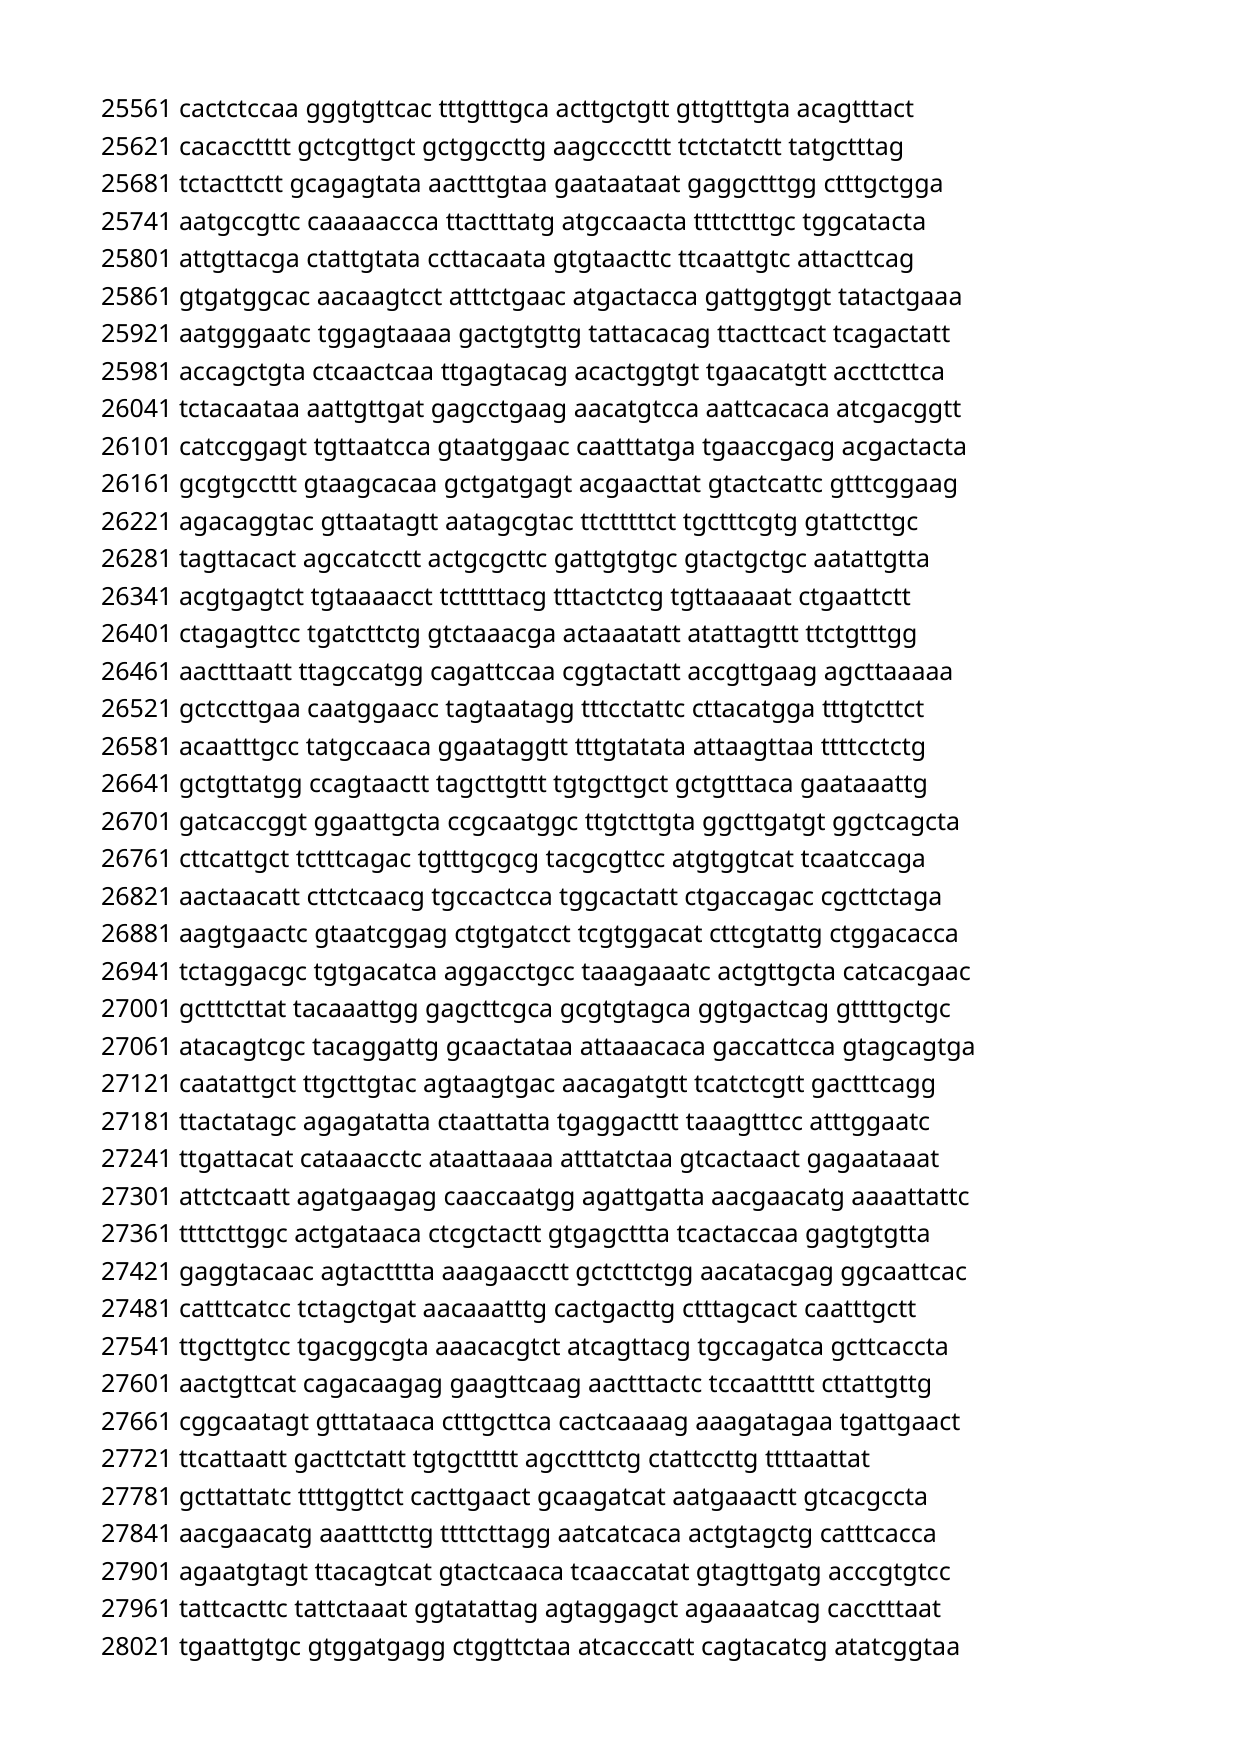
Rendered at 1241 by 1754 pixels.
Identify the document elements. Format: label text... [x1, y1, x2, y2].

text 26701 gatcaccggt ggaattgcta ccgcaatggc ttgtcttgta ggcttgatgt ggctcagcta [75, 802, 1165, 839]
text 25981 accagctgta ctcaactcaa ttgagtacag acactggtgt tgaacatgtt accttcttca [75, 352, 1165, 389]
text 26581 acaatttgcc tatgccaaca ggaataggtt tttgtatata attaagttaa ttttcctctg [75, 727, 1165, 764]
text 27061 atacagtcgc tacaggattg gcaactataa attaaacaca gaccattcca gtagcagtga [75, 1027, 1165, 1064]
text 26041 tctacaataa aattgttgat gagcctgaag aacatgtcca aattcacaca atcgacggtt [75, 389, 1165, 427]
text 25861 gtgatggcac aacaagtcct atttctgaac atgactacca gattggtggt tatactgaaa [75, 277, 1165, 314]
text 27121 caatattgct ttgcttgtac agtaagtgac aacagatgtt tcatctcgtt gactttcagg [75, 1064, 1165, 1102]
text 27661 cggcaatagt gtttataaca ctttgcttca cactcaaaag aaagatagaa tgattgaact [75, 1402, 1165, 1439]
text 26821 aactaacatt cttctcaacg tgccactcca tggcactatt ctgaccagac cgcttctaga [75, 877, 1165, 914]
text 27361 ttttcttggc actgataaca ctcgctactt gtgagcttta tcactaccaa gagtgtgtta [75, 1214, 1165, 1252]
text 27961 tattcacttc tattctaaat ggtatattag agtaggagct agaaaatcag cacctttaat [75, 1589, 1165, 1627]
text 27601 aactgttcat cagacaagag gaagttcaag aactttactc tccaattttt cttattgttg [75, 1364, 1165, 1402]
text 27781 gcttattatc ttttggttct cacttgaact gcaagatcat aatgaaactt gtcacgccta [75, 1477, 1165, 1514]
text 26521 gctccttgaa caatggaacc tagtaatagg tttcctattc cttacatgga tttgtcttct [75, 689, 1165, 727]
text 27721 ttcattaatt gacttctatt tgtgcttttt agcctttctg ctattccttg ttttaattat [75, 1439, 1165, 1477]
text 27181 ttactatagc agagatatta ctaattatta tgaggacttt taaagtttcc atttggaatc [75, 1102, 1165, 1139]
text 26641 gctgttatgg ccagtaactt tagcttgttt tgtgcttgct gctgtttaca gaataaattg [75, 764, 1165, 802]
text 25621 cacacctttt gctcgttgct gctggccttg aagccccttt tctctatctt tatgctttag [75, 127, 1165, 164]
text 26341 acgtgagtct tgtaaaacct tctttttacg tttactctcg tgttaaaaat ctgaattctt [75, 577, 1165, 614]
text 27421 gaggtacaac agtactttta aaagaacctt gctcttctgg aacatacgag ggcaattcac [75, 1252, 1165, 1289]
text 27541 ttgcttgtcc tgacggcgta aaacacgtct atcagttacg tgccagatca gcttcaccta [75, 1327, 1165, 1364]
text 26401 ctagagttcc tgatcttctg gtctaaacga actaaatatt atattagttt ttctgtttgg [75, 614, 1165, 652]
text 26281 tagttacact agccatcctt actgcgcttc gattgtgtgc gtactgctgc aatattgtta [75, 539, 1165, 577]
text 27301 attctcaatt agatgaagag caaccaatgg agattgatta aacgaacatg aaaattattc [75, 1177, 1165, 1214]
text 27001 gctttcttat tacaaattgg gagcttcgca gcgtgtagca ggtgactcag gttttgctgc [75, 989, 1165, 1027]
text 25681 tctacttctt gcagagtata aactttgtaa gaataataat gaggctttgg ctttgctgga [75, 164, 1165, 202]
text 28021 tgaattgtgc gtggatgagg ctggttctaa atcacccatt cagtacatcg atatcggtaa [75, 1627, 1165, 1664]
text 27481 catttcatcc tctagctgat aacaaatttg cactgacttg ctttagcact caatttgctt [75, 1289, 1165, 1327]
text 26221 agacaggtac gttaatagtt aatagcgtac ttctttttct tgctttcgtg gtattcttgc [75, 502, 1165, 539]
text 25801 attgttacga ctattgtata ccttacaata gtgtaacttc ttcaattgtc attacttcag [75, 239, 1165, 277]
text 26761 cttcattgct tctttcagac tgtttgcgcg tacgcgttcc atgtggtcat tcaatccaga [75, 839, 1165, 877]
text 27241 ttgattacat cataaacctc ataattaaaa atttatctaa gtcactaact gagaataaat [75, 1139, 1165, 1177]
text 25741 aatgccgttc caaaaaccca ttactttatg atgccaacta ttttctttgc tggcatacta [75, 202, 1165, 239]
text 27901 agaatgtagt ttacagtcat gtactcaaca tcaaccatat gtagttgatg acccgtgtcc [75, 1552, 1165, 1589]
text 26941 tctaggacgc tgtgacatca aggacctgcc taaagaaatc actgttgcta catcacgaac [75, 952, 1165, 989]
text 26461 aactttaatt ttagccatgg cagattccaa cggtactatt accgttgaag agcttaaaaa [75, 652, 1165, 689]
text 26101 catccggagt tgttaatcca gtaatggaac caatttatga tgaaccgacg acgactacta [75, 427, 1165, 464]
text 25561 cactctccaa gggtgttcac tttgtttgca acttgctgtt gttgtttgta acagtttact [75, 89, 1165, 127]
text 26881 aagtgaactc gtaatcggag ctgtgatcct tcgtggacat cttcgtattg ctggacacca [75, 914, 1165, 952]
text 26161 gcgtgccttt gtaagcacaa gctgatgagt acgaacttat gtactcattc gtttcggaag [75, 464, 1165, 502]
text 27841 aacgaacatg aaatttcttg ttttcttagg aatcatcaca actgtagctg catttcacca [75, 1514, 1165, 1552]
text 25921 aatgggaatc tggagtaaaa gactgtgttg tattacacag ttacttcact tcagactatt [75, 314, 1165, 352]
